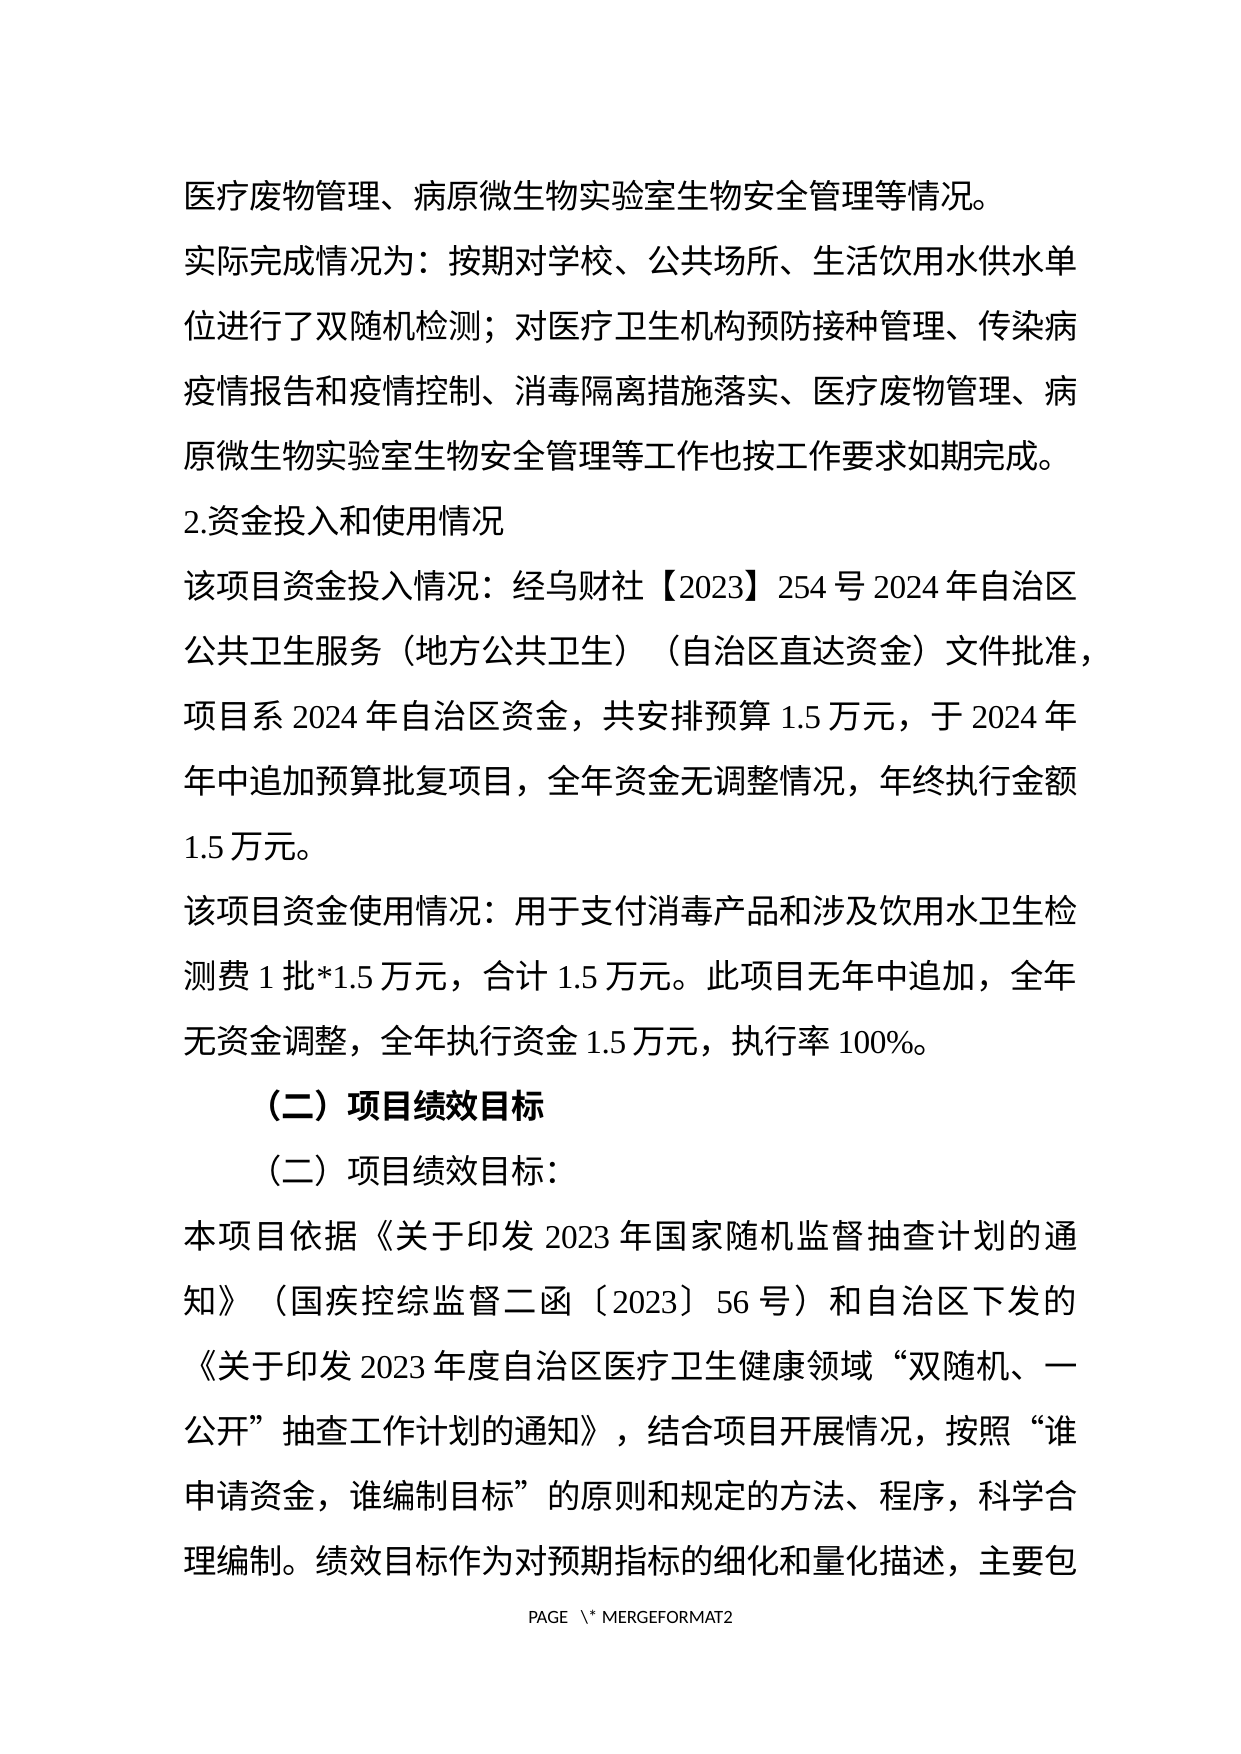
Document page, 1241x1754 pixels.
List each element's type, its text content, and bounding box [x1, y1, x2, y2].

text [183, 1137, 1078, 1592]
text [183, 162, 1078, 1072]
text （二）项目绩效目标 [183, 1072, 1078, 1137]
